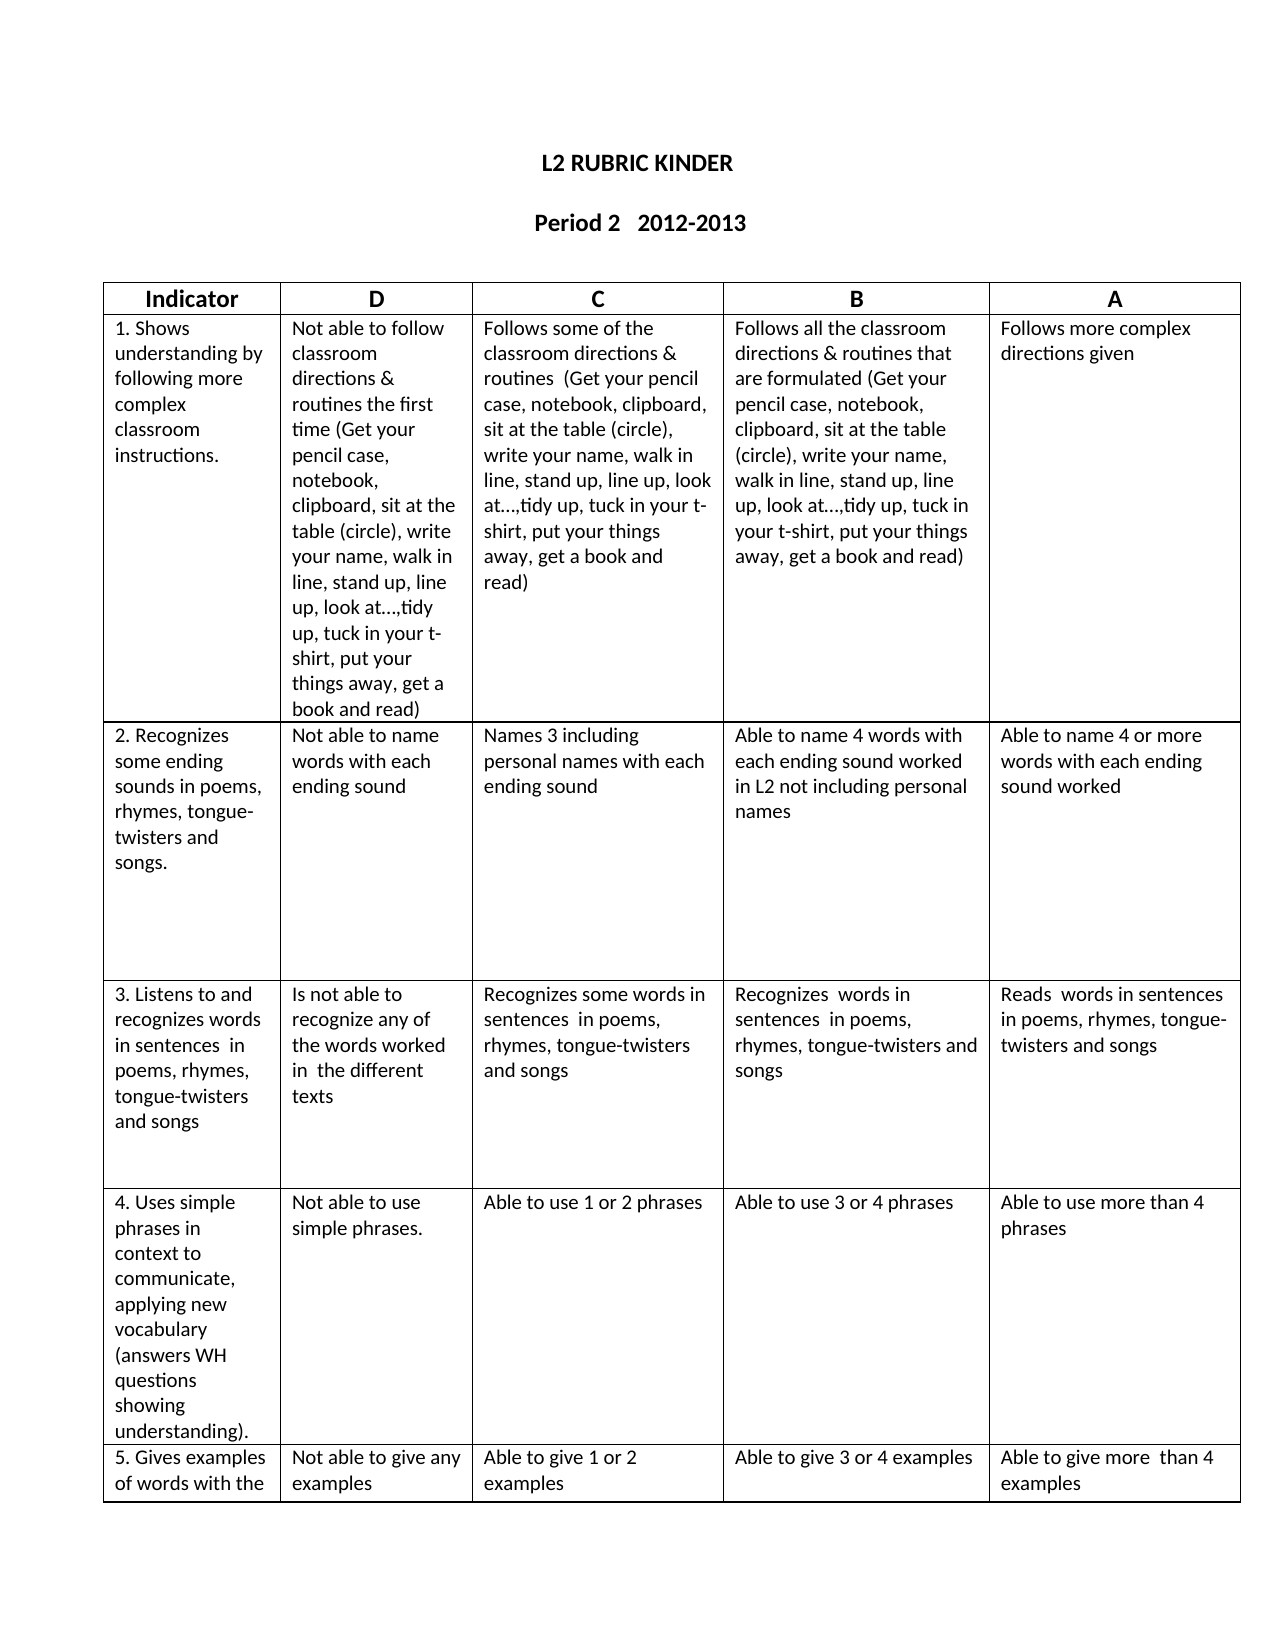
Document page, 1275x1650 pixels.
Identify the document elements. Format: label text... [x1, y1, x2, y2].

table_cell Not able to use simple phrases. [281, 1189, 472, 1443]
table_cell Is not able to recognize any of the words worked in the different texts [281, 981, 472, 1188]
table_cell Follows all the classroom directions & routines that are formulated (Get your pencil case, notebook, clipboard, sit at the table (circle), write your name, walk in line, stand up, line up, look at…,tidy up, tuck in your t-shirt, put your things away, get a book and read) [724, 315, 989, 721]
table_cell Able to name 4 words with each ending sound worked in L2 not including personal names [724, 723, 989, 980]
table_cell Names 3 including personal names with each ending sound [473, 723, 723, 980]
text L2 RUBRIC KINDER [177, 148, 1098, 178]
table_cell 4. Uses simple phrases in context to communicate, applying new vocabulary (answers WH questions showing understanding). [104, 1189, 280, 1443]
table_cell Not able to follow classroom directions & routines the first time (Get your pencil case, notebook, clipboard, sit at the table (circle), write your name, walk in line, stand up, line up, look at…,tidy up, tuck in your t-shirt, put your things away, get a book and read) [281, 315, 472, 721]
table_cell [473, 1445, 723, 1501]
table_cell Not able to name words with each ending sound [281, 723, 472, 980]
table_cell Able to name 4 or more words with each ending sound worked [990, 723, 1240, 980]
table_header B [724, 283, 989, 314]
table_cell Recognizes some words in sentences in poems, rhymes, tongue-twisters and songs [473, 981, 723, 1188]
table_header D [281, 283, 472, 314]
table_cell Follows more complex directions given [990, 315, 1240, 721]
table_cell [104, 1445, 280, 1501]
table_header Indicator [104, 283, 280, 314]
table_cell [724, 1445, 989, 1501]
table_cell 1. Shows understanding by following more complex classroom instructions. [104, 315, 280, 721]
table_cell Recognizes words in sentences in poems, rhymes, tongue-twisters and songs [724, 981, 989, 1188]
table_header A [990, 283, 1240, 314]
table_cell 3. Listens to and recognizes words in sentences in poems, rhymes, tongue-twisters and songs [104, 981, 280, 1188]
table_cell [990, 1445, 1240, 1501]
table_cell Able to use more than 4 phrases [990, 1189, 1240, 1443]
table_cell 2. Recognizes some ending sounds in poems, rhymes, tongue-twisters and songs. [104, 723, 280, 980]
table_cell Able to use 1 or 2 phrases [473, 1189, 723, 1443]
table_cell Able to use 3 or 4 phrases [724, 1189, 989, 1443]
table_header C [473, 283, 723, 314]
text Period 2 2012-2013 [177, 207, 1098, 238]
table_cell Reads words in sentences in poems, rhymes, tongue-twisters and songs [990, 981, 1240, 1188]
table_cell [281, 1445, 472, 1501]
table_cell Follows some of the classroom directions & routines (Get your pencil case, notebook, clipboard, sit at the table (circle), write your name, walk in line, stand up, line up, look at…,tidy up, tuck in your t-shirt, put your things away, get a book and read) [473, 315, 723, 721]
